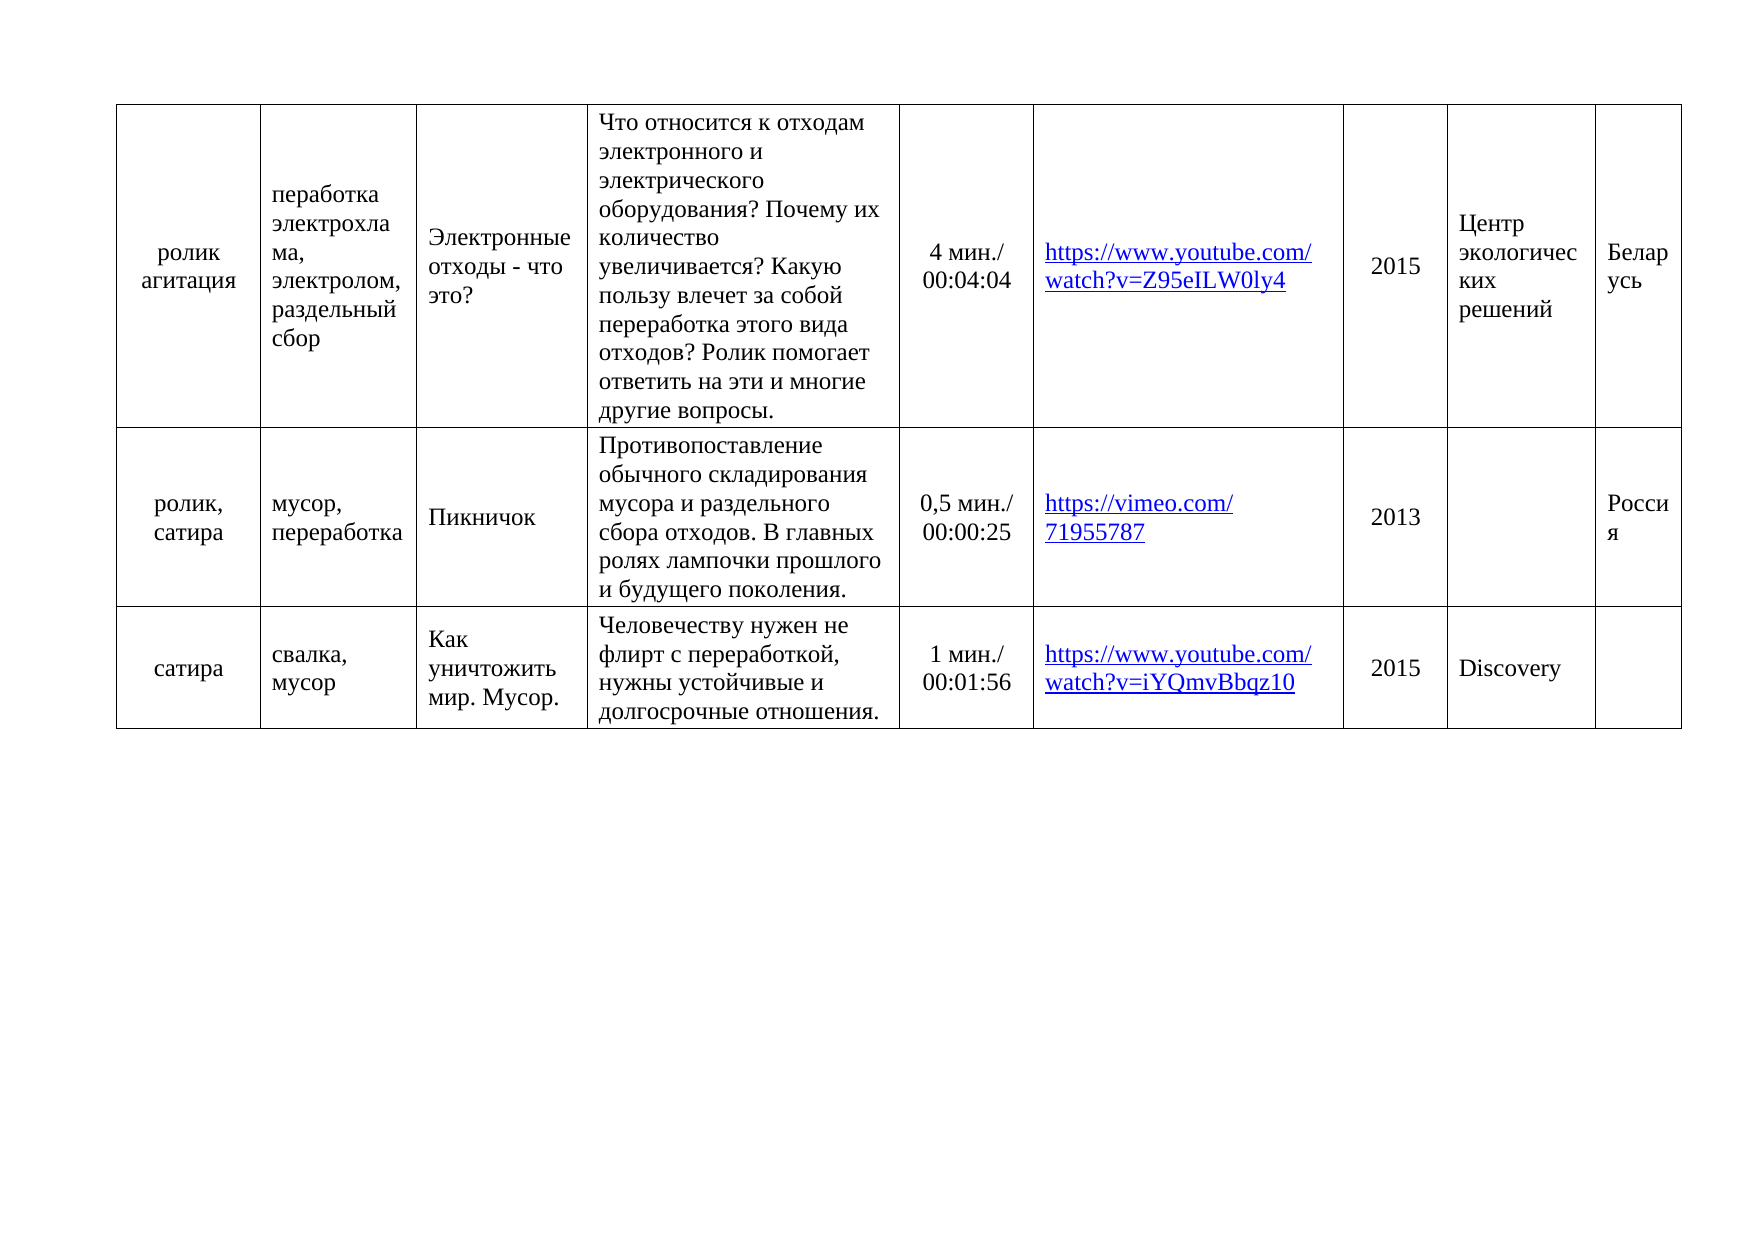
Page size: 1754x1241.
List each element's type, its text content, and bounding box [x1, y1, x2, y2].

table_cell свалка, мусор [261, 607, 416, 728]
table_cell ролик агитация [117, 105, 260, 427]
table_cell Россия [1596, 428, 1681, 606]
table_cell Discovery [1448, 607, 1595, 728]
table_cell 2015 [1344, 607, 1447, 728]
table_cell https://www.youtube.com/watch?v=iYQmvBbqz10 [1034, 607, 1343, 728]
table_cell Человечеству нужен не флирт с переработкой, нужны устойчивые и долгосрочные отношения. [588, 607, 899, 728]
table_cell пеработка электрохлама, электролом, раздельный сбор [261, 105, 416, 427]
table_cell 2015 [1344, 105, 1447, 427]
table_cell Что относится к отходам электронного и электрического оборудования? Почему их количество увеличивается? Какую пользу влечет за собой переработка этого вида отходов? Ролик помогает ответить на эти и многие другие вопросы. [588, 105, 899, 427]
table_cell [1596, 607, 1681, 728]
table_cell 2013 [1344, 428, 1447, 606]
table_cell Беларусь [1596, 105, 1681, 427]
table_cell сатира [117, 607, 260, 728]
table_cell Как уничтожить мир. Мусор. [417, 607, 587, 728]
table_cell мусор, переработка [261, 428, 416, 606]
table_cell ролик, сатира [117, 428, 260, 606]
table_cell 4 мин./ 00:04:04 [900, 105, 1033, 427]
table_cell Пикничок [417, 428, 587, 606]
table_cell https://vimeo.com/71955787 [1034, 428, 1343, 606]
table_cell 0,5 мин./ 00:00:25 [900, 428, 1033, 606]
table_cell https://www.youtube.com/watch?v=Z95eILW0ly4 [1034, 105, 1343, 427]
table_cell Электронные отходы - что это? [417, 105, 587, 427]
table_cell Центр экологических решений [1448, 105, 1595, 427]
table_cell 1 мин./ 00:01:56 [900, 607, 1033, 728]
table_cell Противопоставление обычного складирования мусора и раздельного сбора отходов. В главных ролях лампочки прошлого и будущего поколения. [588, 428, 899, 606]
table_cell [1448, 428, 1595, 606]
